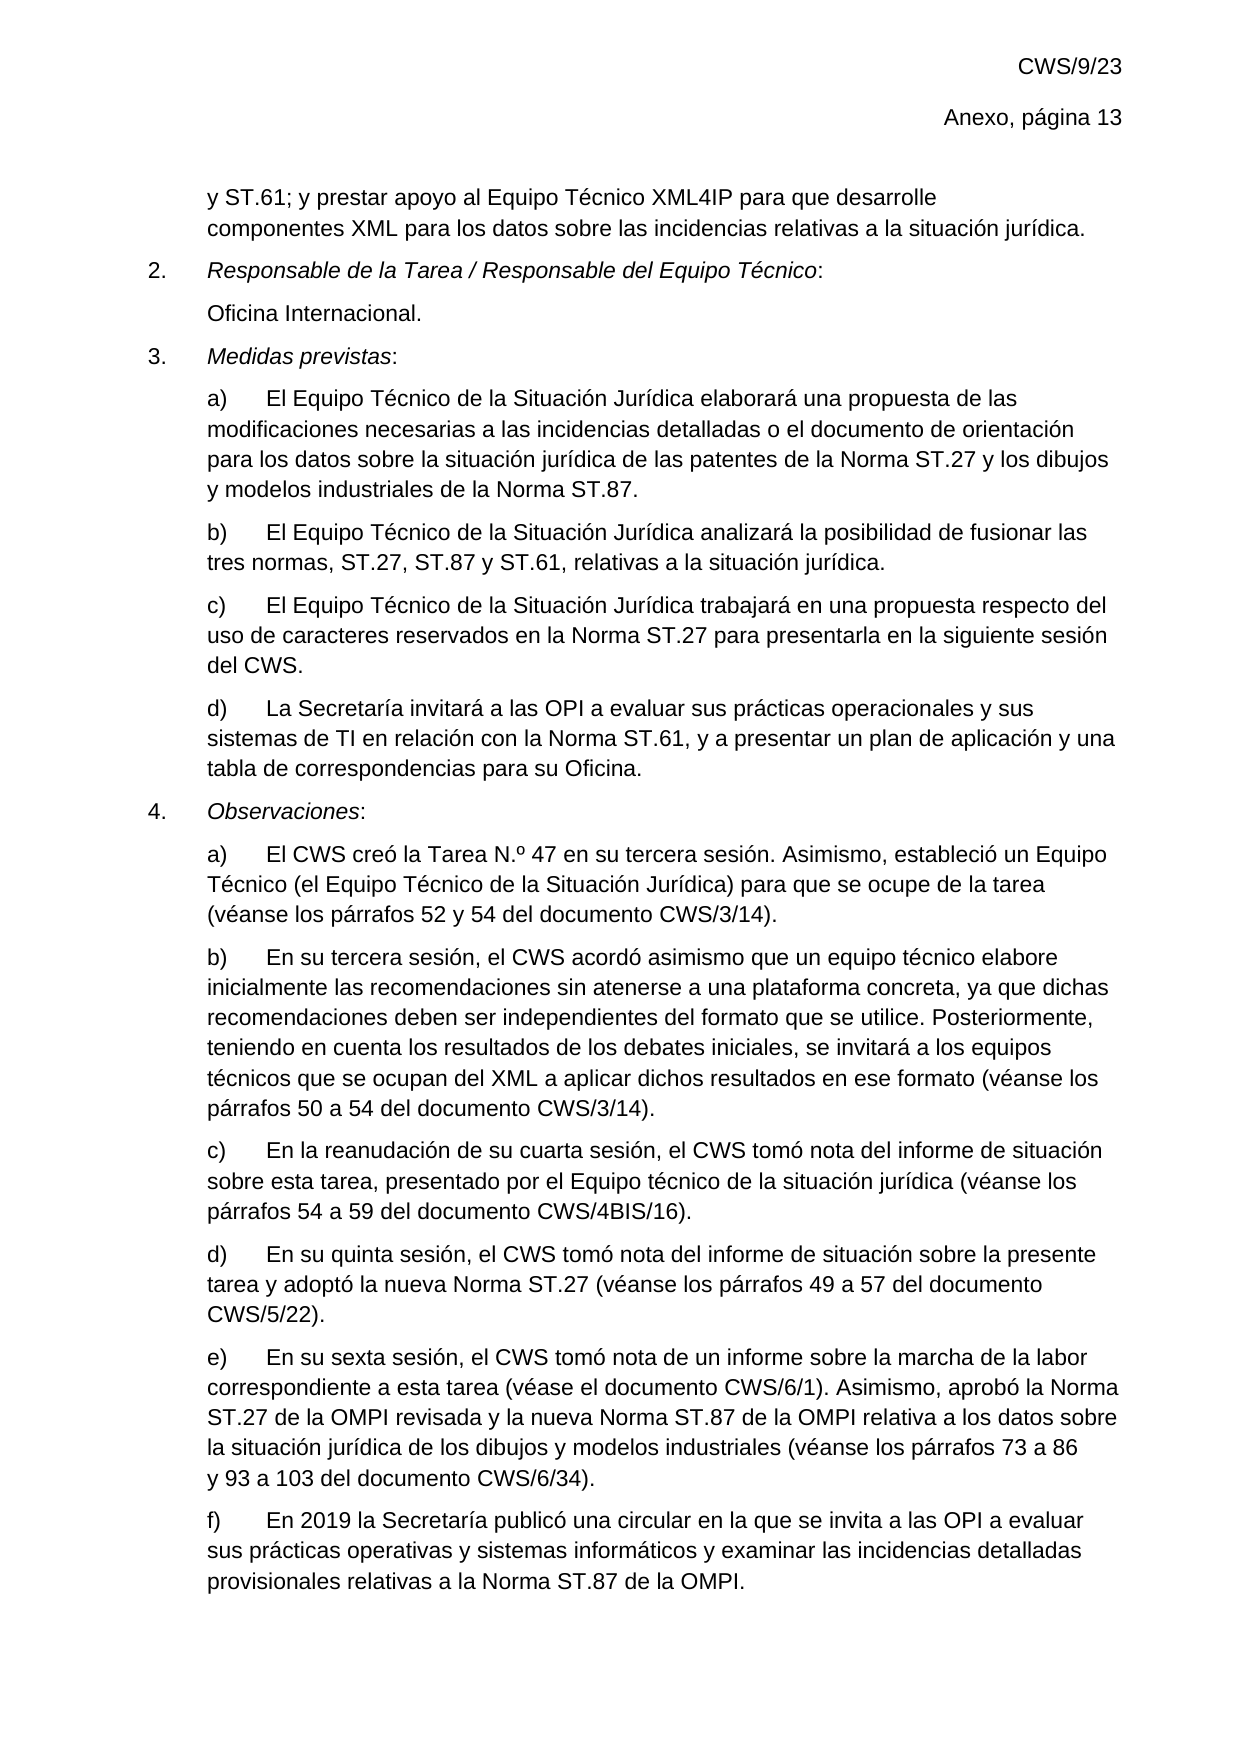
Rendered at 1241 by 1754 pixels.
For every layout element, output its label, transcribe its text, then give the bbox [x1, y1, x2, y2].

text b) En su tercera sesión, el CWS acordó asimismo que un equipo técnico elabore inicialmente las recomendaciones sin atenerse a una plataforma concreta, ya que dichas recomendaciones deben ser independientes del formato que se utilice. Posteriormente, teniendo en cuenta los resultados de los debates iniciales, se invitará a los equipos técnicos que se ocupan del XML a aplicar dichos resultados en ese formato (véanse los párrafos 50 a 54 del documento CWS/3/14). [207, 944, 1122, 1121]
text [148, 184, 1122, 241]
text a) El Equipo Técnico de la Situación Jurídica elaborará una propuesta de las modificaciones necesarias a las incidencias detalladas o el documento de orientación para los datos sobre la situación jurídica de las patentes de la Norma ST.27 y los dibujos y modelos industriales de la Norma ST.87. [207, 385, 1122, 502]
text 2. Responsable de la Tarea / Responsable del Equipo Técnico: [148, 257, 1122, 284]
text d) La Secretaría invitará a las OPI a evaluar sus prácticas operacionales y sus sistemas de TI en relación con la Norma ST.61, y a presentar un plan de aplicación y una tabla de correspondencias para su Oficina. [207, 695, 1122, 782]
text Oficina Internacional. [207, 300, 1122, 326]
text b) El Equipo Técnico de la Situación Jurídica analizará la posibilidad de fusionar las tres normas, ST.27, ST.87 y ST.61, relativas a la situación jurídica. [207, 519, 1122, 575]
text d) En su quinta sesión, el CWS tomó nota del informe de situación sobre la presente tarea y adoptó la nueva Norma ST.27 (véanse los párrafos 49 a 57 del documento CWS/5/22). [207, 1241, 1122, 1327]
text c) El Equipo Técnico de la Situación Jurídica trabajará en una propuesta respecto del uso de caracteres reservados en la Norma ST.27 para presentarla en la siguiente sesión del CWS. [207, 592, 1122, 678]
text e) En su sexta sesión, el CWS tomó nota de un informe sobre la marcha de la labor correspondiente a esta tarea (véase el documento CWS/6/1). Asimismo, aprobó la Norma ST.27 de la OMPI revisada y la nueva Norma ST.87 de la OMPI relativa a los datos sobre la situación jurídica de los dibujos y modelos industriales (véanse los párrafos 73 a 86 y 93 a 103 del documento CWS/6/34). [207, 1344, 1122, 1491]
text c) En la reanudación de su cuarta sesión, el CWS tomó nota del informe de situación sobre esta tarea, presentado por el Equipo técnico de la situación jurídica (véanse los párrafos 54 a 59 del documento CWS/4BIS/16). [207, 1137, 1122, 1224]
text 4. Observaciones: [148, 798, 1122, 824]
text a) El CWS creó la Tarea N.º 47 en su tercera sesión. Asimismo, estableció un Equipo Técnico (el Equipo Técnico de la Situación Jurídica) para que se ocupe de la tarea (véanse los párrafos 52 y 54 del documento CWS/3/14). [207, 841, 1122, 927]
text f) En 2019 la Secretaría publicó una circular en la que se invita a las OPI a evaluar sus prácticas operativas y sistemas informáticos y examinar las incidencias detalladas provisionales relativas a la Norma ST.87 de la OMPI. [207, 1507, 1122, 1594]
text 3. Medidas previstas: [148, 343, 1122, 369]
